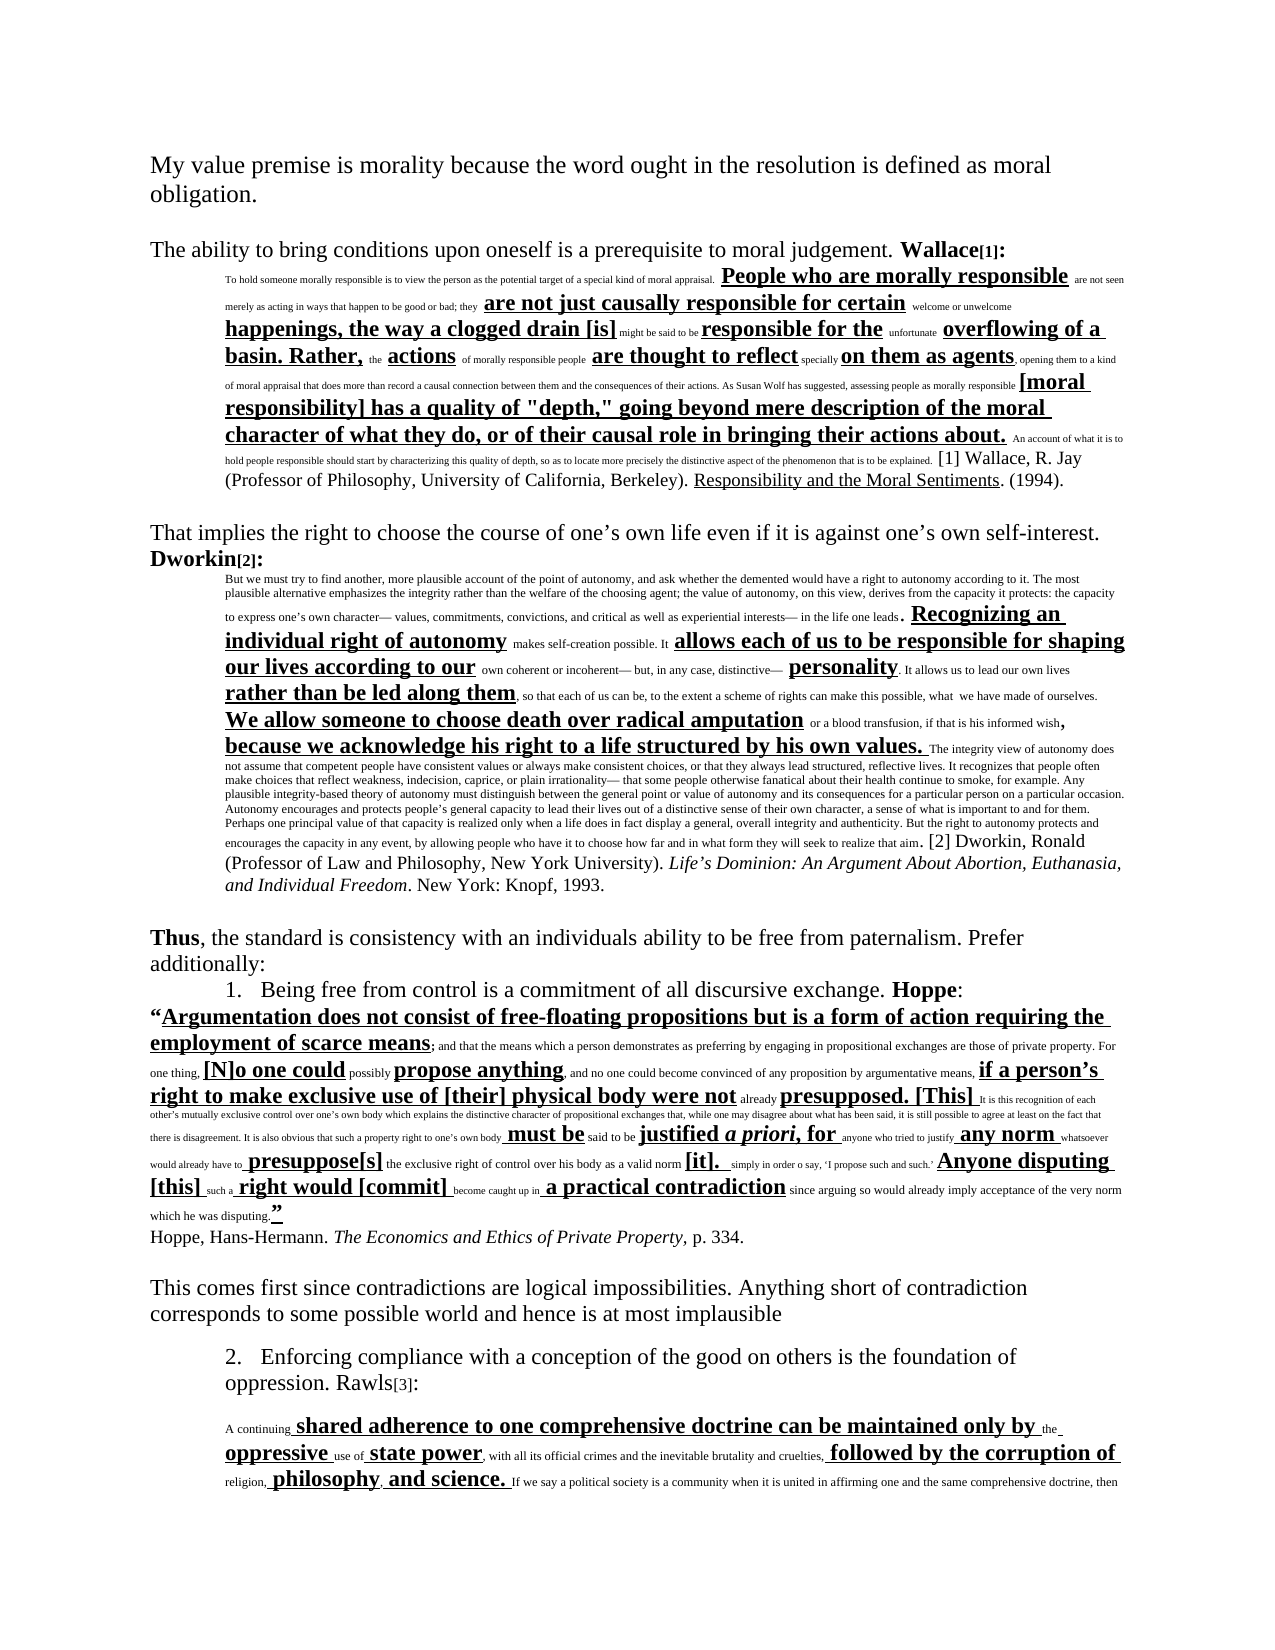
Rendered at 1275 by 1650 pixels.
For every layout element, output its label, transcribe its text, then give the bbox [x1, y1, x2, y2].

text But we must try to find another, more plausible account of the point of autonomy, and ask whether the demented would have a right to autonomy according to it. The most plausible alternative emphasizes the integrity rather than the welfare of the choosing agent; the value of autonomy, on this view, derives from the capacity it protects: the capacity to express one’s own character— values, commitments, convictions, and critical as well as experiential interests— in the life one leads. Recognizing an individual right of autonomy makes self-creation possible. It allows each of us to be responsible for shaping our lives according to our own coherent or incoherent— but, in any case, distinctive— personality. It allows us to lead our own lives rather than be led along them, so that each of us can be, to the extent a scheme of rights can make this possible, what we have made of ourselves. We allow someone to choose death over radical amputation or a blood transfusion, if that is his informed wish, because we acknowledge his right to a life structured by his own values. The integrity view of autonomy does not assume that competent people have consistent values or always make consistent choices, or that they always lead structured, reflective lives. It recognizes that people often make choices that reflect weakness, indecision, caprice, or plain irrationality— that some people otherwise fanatical about their health continue to smoke, for example. Any plausible integrity-based theory of autonomy must distinguish between the general point or value of autonomy and its consequences for a particular person on a particular occasion. Autonomy encourages and protects people’s general capacity to lead their lives out of a distinctive sense of their own character, a sense of what is important to and for them. Perhaps one principal value of that capacity is realized only when a life does in fact display a general, overall integrity and authenticity. But the right to autonomy protects and encourages the capacity in any event, by allowing people who have it to choose how far and in what form they will seek to realize that aim. [2] Dworkin, Ronald (Professor of Law and Philosophy, New York University). Life’s Dominion: An Argument About Abortion, Euthanasia, and Individual Freedom. New York: Knopf, 1993. [225, 572, 1125, 895]
text 1. Being free from control is a commitment of all discursive exchange. Hoppe: [225, 977, 1125, 1003]
text My value premise is morality because the word ought in the resolution is defined as moral obligation. [150, 150, 1125, 207]
text That implies the right to choose the course of one’s own life even if it is against one’s own self-interest. Dworkin[2]: [150, 519, 1125, 572]
text To hold someone morally responsible is to view the person as the potential target of a special kind of moral appraisal. People who are morally responsible are not seen merely as acting in ways that happen to be good or bad; they are not just causally responsible for certain welcome or unwelcome happenings, the way a clogged drain [is] might be said to be responsible for the unfortunate overflowing of a basin. Rather, the actions of morally responsible people are thought to reflect specially on them as agents, opening them to a kind of moral appraisal that does more than record a causal connection between them and the consequences of their actions. As Susan Wolf has suggested, assessing people as morally responsible [moral responsibility] has a quality of "depth," going beyond mere description of the moral character of what they do, or of their causal role in bringing their actions about. An account of what it is to hold people responsible should start by characterizing this quality of depth, so as to locate more precisely the distinctive aspect of the phenomenon that is to be explained. [1] Wallace, R. Jay (Professor of Philosophy, University of California, Berkeley). Responsibility and the Moral Sentiments. (1994). [225, 263, 1125, 490]
text Thus, the standard is consistency with an individuals ability to be free from paternalism. Prefer additionally: [150, 924, 1125, 977]
text “Argumentation does not consist of free-floating propositions but is a form of action requiring the employment of scarce means; and that the means which a person demonstrates as preferring by engaging in propositional exchanges are those of private property. For one thing, [N]o one could possibly propose anything, and no one could become convinced of any proposition by argumentative means, if a person’s right to make exclusive use of [their] physical body were not already presupposed. [This] It is this recognition of each other’s mutually exclusive control over one’s own body which explains the distinctive character of propositional exchanges that, while one may disagree about what has been said, it is still possible to agree at least on the fact that there is disagreement. It is also obvious that such a property right to one’s own body must be said to be justified a priori, for anyone who tried to justify any norm whatsoever would already have to presuppose[s] the exclusive right of control over his body as a valid norm [it]. simply in order o say, ‘I propose such and such.’ Anyone disputing [this] such a right would [commit] become caught up in a practical contradiction since arguing so would already imply acceptance of the very norm which he was disputing.” [150, 1003, 1125, 1226]
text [225, 1412, 1125, 1491]
text This comes first since contradictions are logical impossibilities. Anything short of contradiction corresponds to some possible world and hence is at most implausible [150, 1274, 1125, 1326]
text The ability to bring conditions upon oneself is a prerequisite to moral judgement. Wallace[1]: [150, 236, 1125, 263]
text Hoppe, Hans-Hermann. The Economics and Ethics of Private Property, p. 334. [150, 1226, 1125, 1247]
text 2. Enforcing compliance with a conception of the good on others is the foundation of oppression. Rawls[3]: [225, 1343, 1125, 1396]
